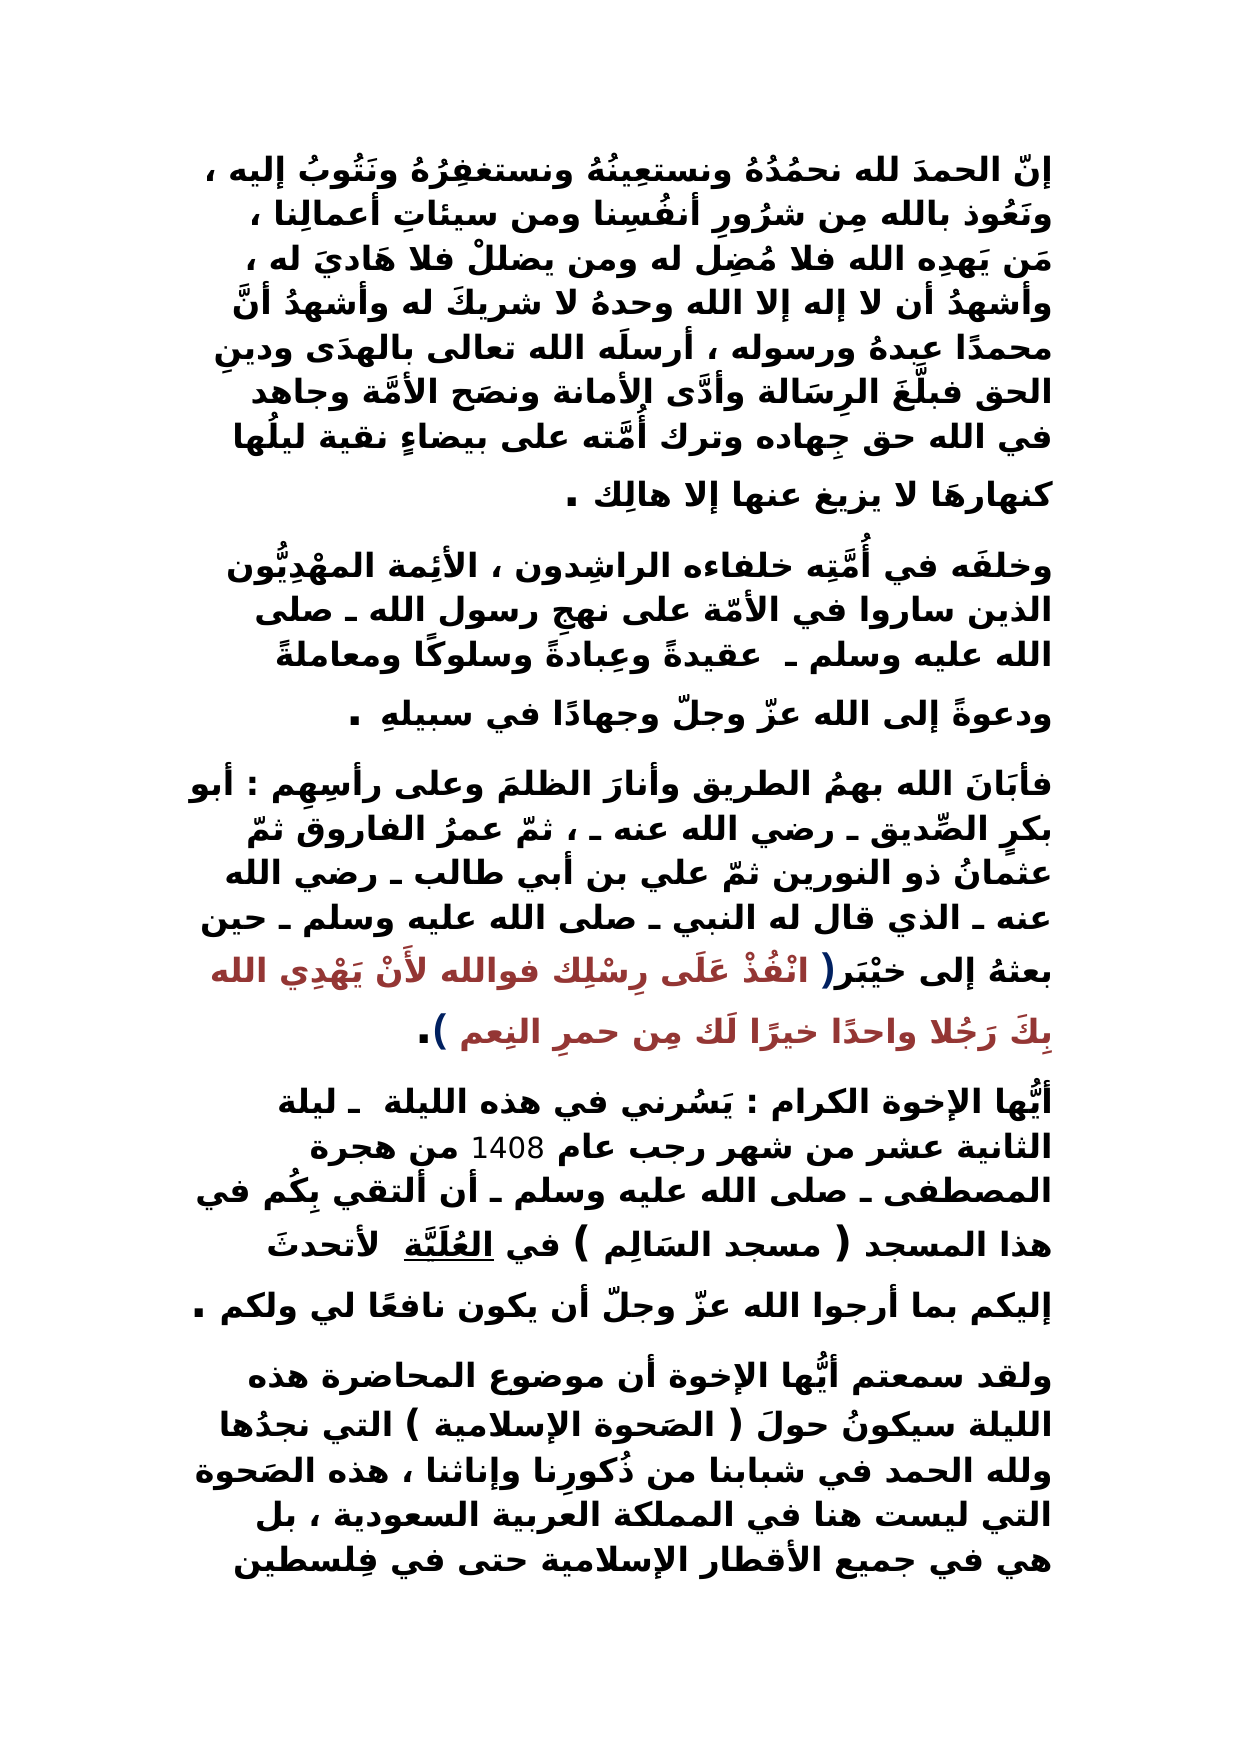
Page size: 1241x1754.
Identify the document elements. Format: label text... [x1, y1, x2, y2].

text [187, 1356, 1053, 1579]
text فأبَانَ الله بهمُ الطريق وأنارَ الظلمَ وعلى رأسِهِم : أبو بكرٍ الصِّديق ـ رضي الله عنه ـ ، ثمّ عمرُ الفاروق ثمّ عثمانُ ذو النورين ثمّ علي بن أبي طالب ـ رضي الله عنه ـ الذي قال له النبي ـ صلى الله عليه وسلم ـ حين بعثهُ إلى خيْبَر﴿ انْفُذْ عَلَى رِسْلِك فوالله لأَنْ يَهْدِي الله بِكَ رَجُلا واحدًا خيرًا لَك مِن حمرِ النِعم ﴾. [187, 764, 1053, 1054]
text أيُّها الإخوة الكرام : يَسُرني في هذه الليلة ـ ليلة الثانية عشر من شهر رجب عام 1408 من هجرة المصطفى ـ صلى الله عليه وسلم ـ أن ألتقي بِكُم في هذا المسجد ( مسجد السَالِم ) في العُلَيَّة لأتحدثَ إليكم بما أرجوا الله عزّ وجلّ أن يكون نافعًا لي ولكم . [187, 1083, 1053, 1328]
text وخلفَه في أُمَّتِه خلفاءه الراشِدون ، الأئِمة المهْدِيُّون الذين ساروا في الأمّة على نهجِ رسول الله ـ صلى الله عليه وسلم ـ عقيدةً وعِبادةً وسلوكًا ومعاملةً ودعوةً إلى الله عزّ وجلّ وجهادًا في سبيلهِ . [187, 546, 1053, 736]
text إنّ الحمدَ لله نحمُدُهُ ونستعِينُهُ ونستغفِرُهُ ونَتُوبُ إليه ، ونَعُوذ بالله مِن شرُورِ أنفُسِنا ومن سيئاتِ أعمالِنا ، مَن يَهدِه الله فلا مُضِل له ومن يضللْ فلا هَاديَ له ، وأشهدُ أن لا إله إلا الله وحدهُ لا شريكَ له وأشهدُ أنَّ محمدًا عبدهُ ورسوله ، أرسلَه الله تعالى بالهدَى ودينِ الحق فبلَّغَ الرِسَالة وأدَّى الأمانة ونصَح الأمَّة وجاهد في الله حق جِهاده وترك أُمَّته على بيضاءٍ نقية ليلُها كنهارهَا لا يزيغ عنها إلا هالِك . [187, 150, 1053, 518]
